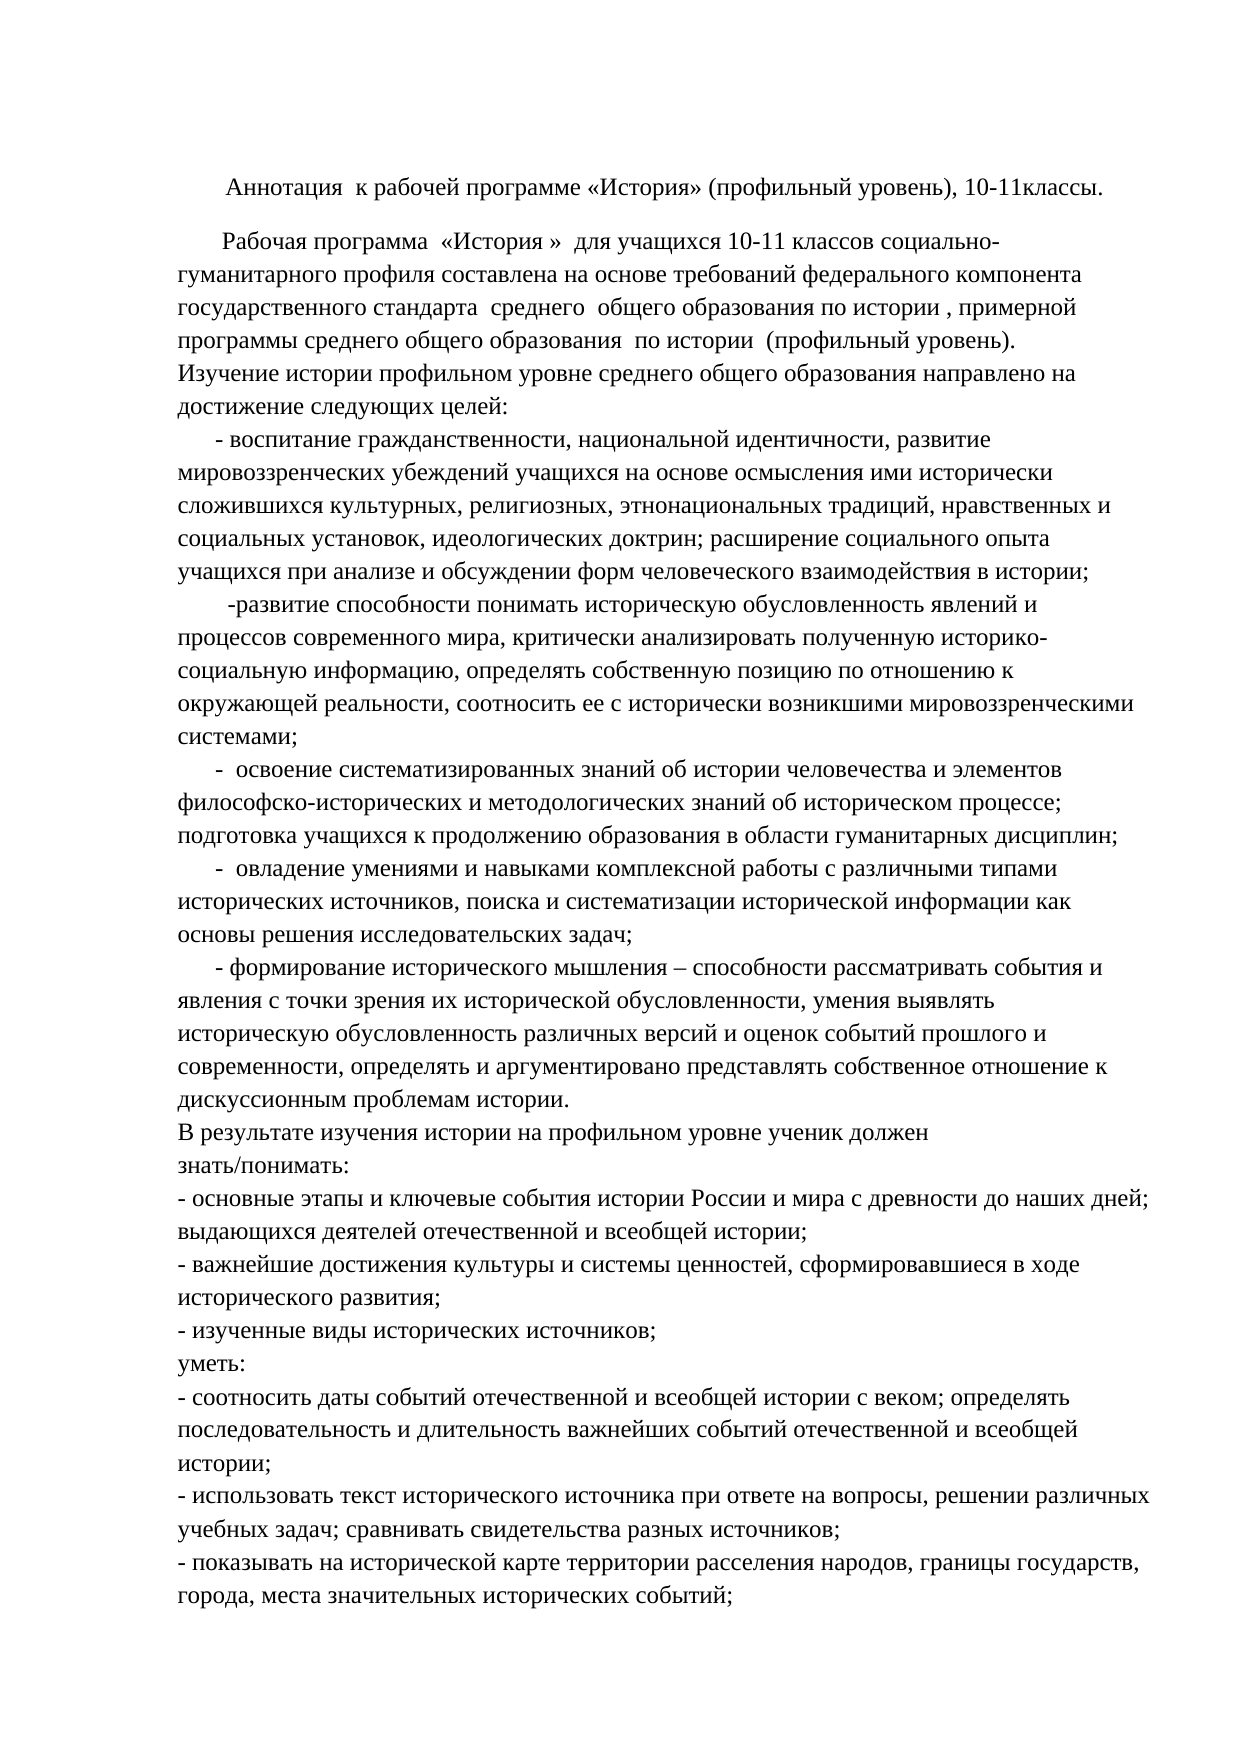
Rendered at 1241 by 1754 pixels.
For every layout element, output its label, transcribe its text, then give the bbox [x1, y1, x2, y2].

text - изученные виды исторических источников; [177, 1316, 1152, 1344]
text Рабочая программа «История » для учащихся 10-11 классов социально-гуманитарного профиля составлена на основе требований федерального компонента государственного стандарта среднего общего образования по истории , примерной программы среднего общего образования по истории (профильный уровень). [177, 226, 1152, 354]
text - основные этапы и ключевые события истории России и мира с древности до наших дней; выдающихся деятелей отечественной и всеобщей истории; [177, 1183, 1152, 1245]
text - освоение систематизированных знаний об истории человечества и элементов философско-исторических и методологических знаний об историческом процессе; подготовка учащихся к продолжению образования в области гуманитарных дисциплин; [177, 754, 1152, 849]
text - формирование исторического мышления – способности рассматривать события и явления с точки зрения их исторической обусловленности, умения выявлять историческую обусловленность различных версий и оценок событий прошлого и современности, определять и аргументировано представлять собственное отношение к дискуссионным проблемам истории. [177, 952, 1152, 1113]
text Изучение истории профильном уровне среднего общего образования направлено на достижение следующих целей: [177, 358, 1152, 420]
text - показывать на исторической карте территории расселения народов, границы государств, города, места значительных исторических событий; [177, 1547, 1152, 1608]
text -развитие способности понимать историческую обусловленность явлений и процессов современного мира, критически анализировать полученную историко-социальную информацию, определять собственную позицию по отношению к окружающей реальности, соотносить ее с исторически возникшими мировоззренческими системами; [177, 589, 1152, 750]
text - использовать текст исторического источника при ответе на вопросы, решении различных учебных задач; сравнивать свидетельства разных источников; [177, 1481, 1152, 1542]
text - важнейшие достижения культуры и системы ценностей, сформировавшиеся в ходе исторического развития; [177, 1249, 1152, 1311]
text - соотносить даты событий отечественной и всеобщей истории с веком; определять последовательность и длительность важнейших событий отечественной и всеобщей истории; [177, 1382, 1152, 1476]
text В результате изучения истории на профильном уровне ученик должен [177, 1117, 1152, 1146]
text - овладение умениями и навыками комплексной работы с различными типами исторических источников, поиска и систематизации исторической информации как основы решения исследовательских задач; [177, 853, 1152, 948]
text Аннотация к рабочей программе «История» (профильный уровень), 10-11классы. [177, 172, 1152, 201]
text знать/понимать: [177, 1150, 1152, 1179]
text - воспитание гражданственности, национальной идентичности, развитие мировоззренческих убеждений учащихся на основе осмысления ими исторически сложившихся культурных, религиозных, этнонациональных традиций, нравственных и социальных установок, идеологических доктрин; расширение социального опыта учащихся при анализе и обсуждении форм человеческого взаимодействия в истории; [177, 424, 1152, 585]
text уметь: [177, 1348, 1152, 1377]
